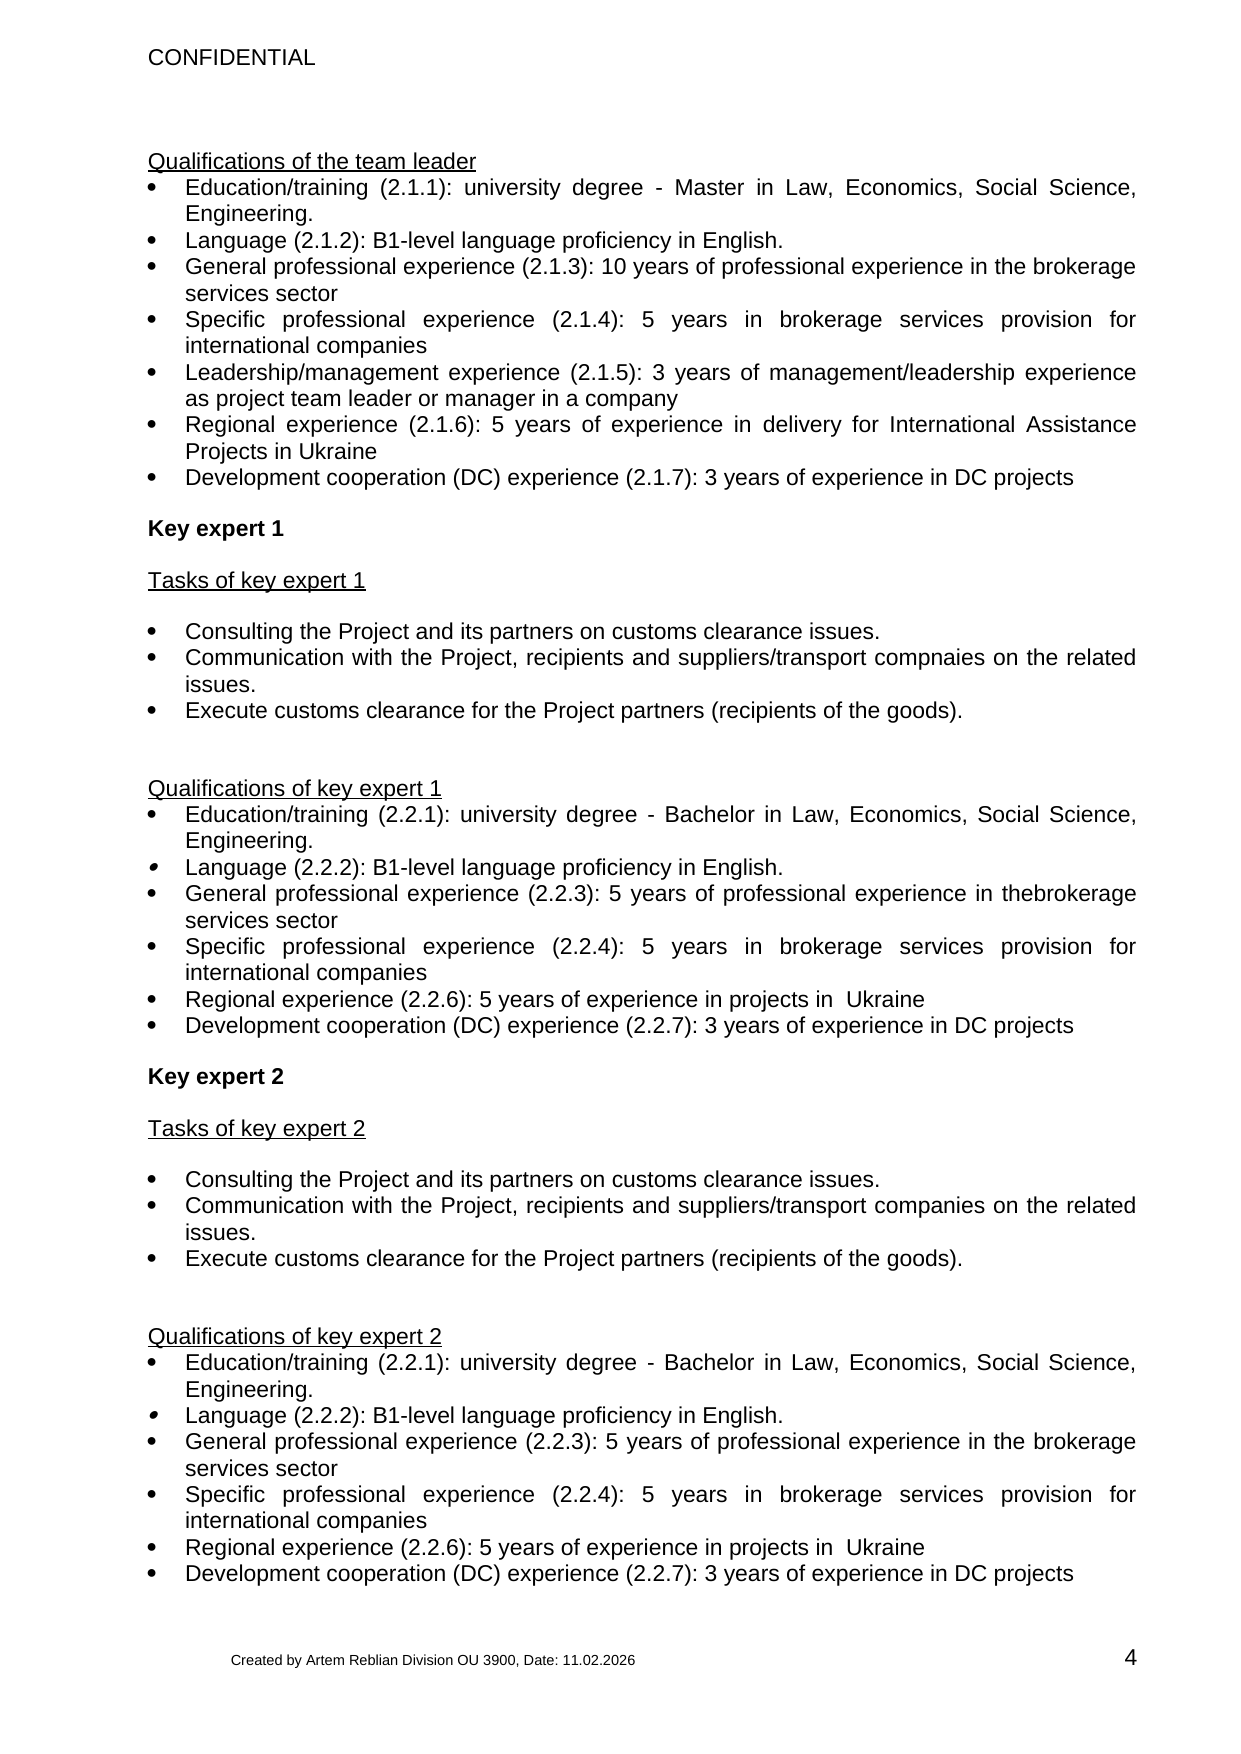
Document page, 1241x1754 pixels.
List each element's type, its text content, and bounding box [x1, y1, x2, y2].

list Education/training (2.2.1): university degree - Bachelor in Law, Economics, Social Science, Engineering. [148, 801, 1137, 854]
list Language (2.1.2): -level language proficiency in English. [148, 227, 1137, 253]
text Key expert 1 [148, 515, 1137, 542]
list Language (2.2.2): -level language proficiency in English. [148, 1402, 1137, 1428]
list Development cooperation (DC) experience (2.2.7): 3 years of experience in DC projects [148, 1560, 1137, 1586]
list Communication with the Project, recipients and suppliers/transport compnaies on the related issues. [148, 644, 1137, 697]
list Language (2.2.2): -level language proficiency in English. [148, 854, 1137, 880]
text Tasks of key expert 2 [148, 1115, 1137, 1141]
list Regional experience (2.2.6): 5 years of experience in projects in Ukraine [148, 1534, 1137, 1560]
list Execute customs clearance for the Project partners (recipients of the goods). [148, 1245, 1137, 1271]
text Qualifications of key expert 2 [148, 1323, 1137, 1349]
list Development cooperation (DC) experience (2.2.7): 3 years of experience in DC projects [148, 1012, 1137, 1038]
list Specific professional experience (2.2.4): 5 years in brokerage services provision for international companies [148, 1481, 1137, 1534]
list Regional experience (2.1.6): 5 years of experience in delivery for International Assistance Projects in Ukraine [148, 411, 1137, 464]
list Education/training (2.2.1): university degree - Bachelor in Law, Economics, Social Science, Engineering. [148, 1349, 1137, 1402]
list Consulting the Project and its partners on customs clearance issues. [148, 1166, 1137, 1192]
text Tasks of key expert 1 [148, 567, 1137, 593]
list General professional experience (2.2.3): 5 years of professional experience in thebrokerage services sector [148, 880, 1137, 933]
list Communication with the Project, recipients and suppliers/transport companies on the related issues. [148, 1192, 1137, 1245]
list Development cooperation (DC) experience (2.1.7): 3 years of experience in DC projects [148, 464, 1137, 490]
list Specific professional experience (2.1.4): 5 years in brokerage services provision for international companies [148, 306, 1137, 358]
list Leadership/management experience (2.1.5): 3 years of management/leadership experience as project team leader or manager in a company [148, 358, 1137, 411]
text Qualifications of key expert 1 [148, 775, 1137, 801]
list General professional experience (2.2.3): 5 years of professional experience in the brokerage services sector [148, 1428, 1137, 1481]
text Key expert 2 [148, 1063, 1137, 1090]
list Consulting the Project and its partners on customs clearance issues. [148, 618, 1137, 644]
list Specific professional experience (2.2.4): 5 years in brokerage services provision for international companies [148, 933, 1137, 986]
list Education/training (2.1.1): university degree - Master in Law, Economics, Social Science, Engineering. [148, 174, 1137, 227]
list Execute customs clearance for the Project partners (recipients of the goods). [148, 697, 1137, 723]
text Qualifications of the team leader [148, 148, 1137, 174]
list General professional experience (2.1.3): 10 years of professional experience in the brokerage services sector [148, 253, 1137, 306]
list Regional experience (2.2.6): 5 years of experience in projects in Ukraine [148, 986, 1137, 1012]
